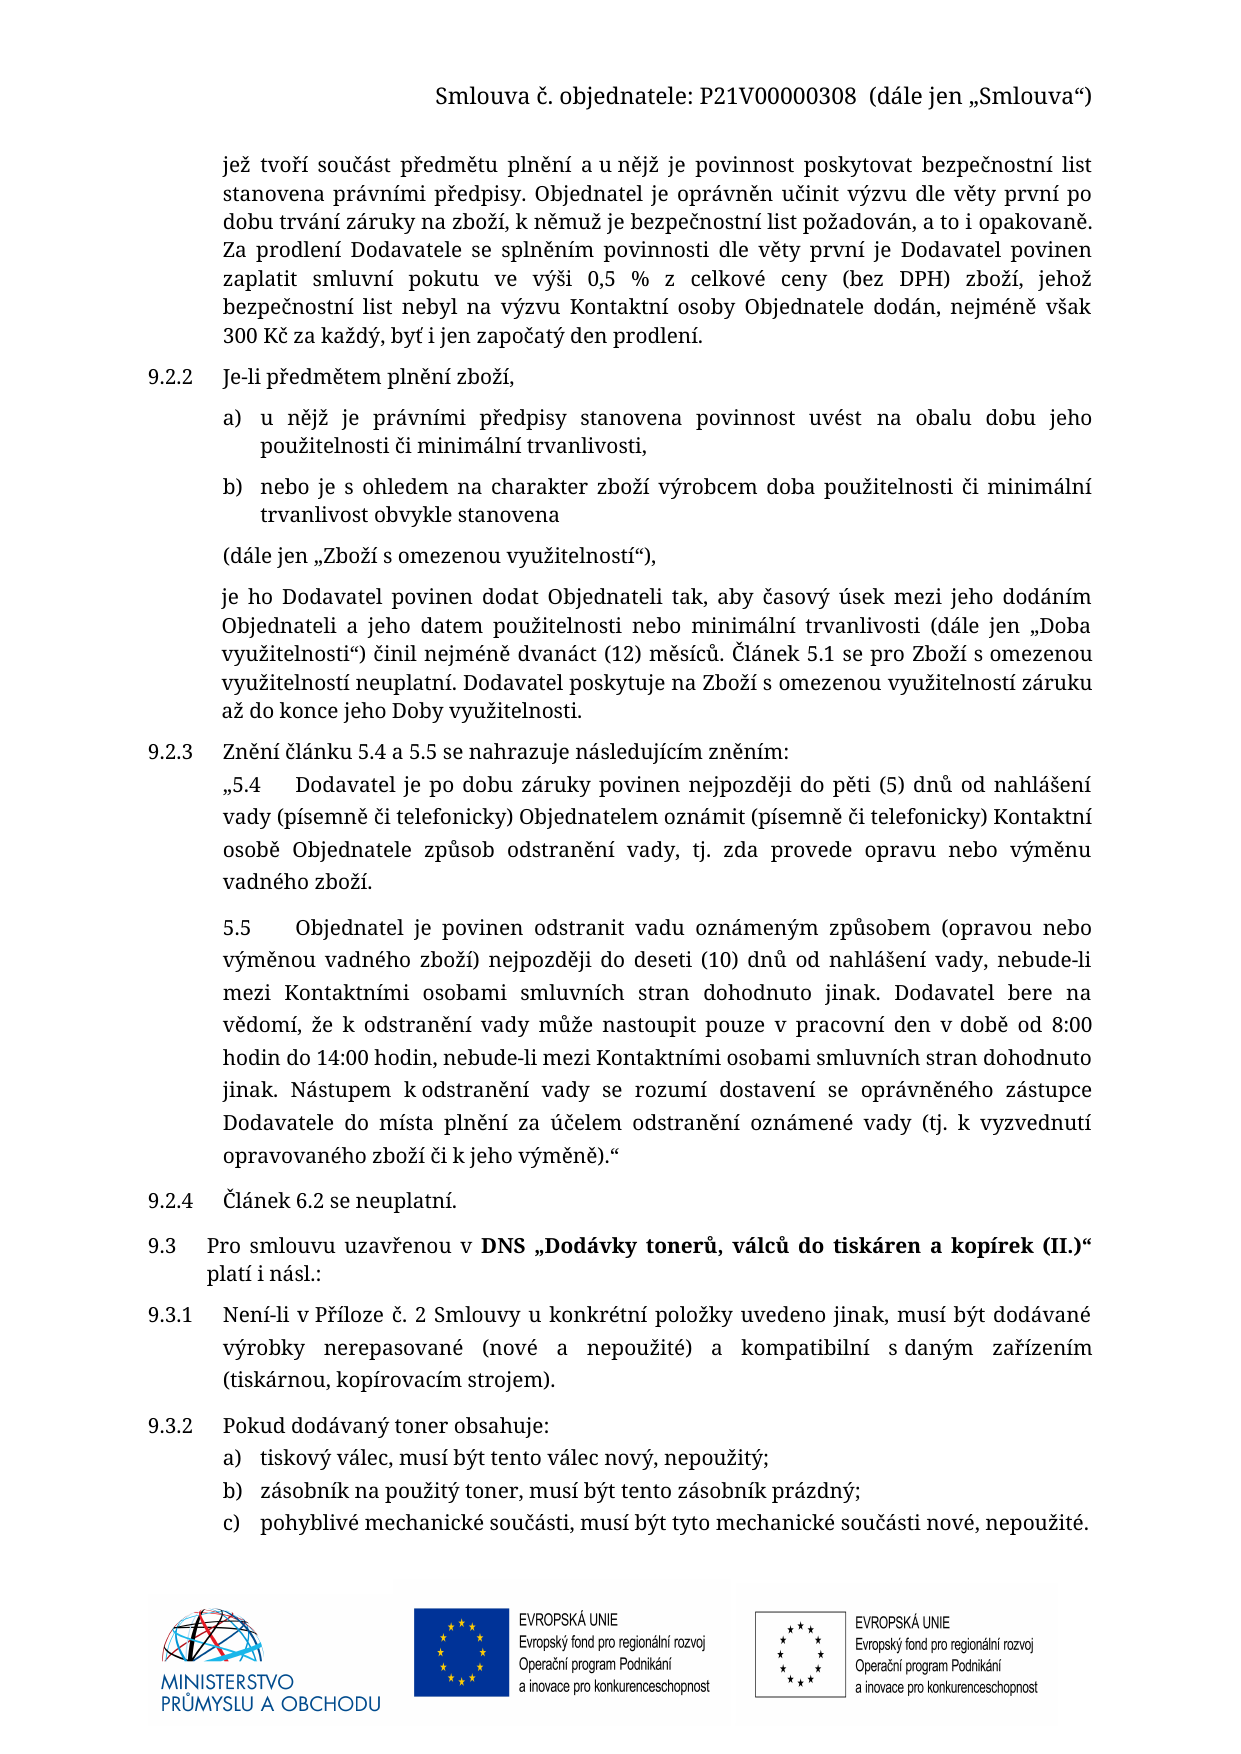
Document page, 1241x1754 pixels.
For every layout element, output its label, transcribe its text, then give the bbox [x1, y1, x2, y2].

list pohyblivé mechanické součásti, musí být tyto mechanické součásti nové, nepoužité. [223, 1508, 1093, 1537]
text je ho Dodavatel povinen dodat Objednateli tak, aby časový úsek mezi jeho dodáním Objednateli a jeho datem použitelnosti nebo minimální trvanlivosti (dále jen „Doba využitelnosti“) činil nejméně dvanáct (12) měsíců. Článek 5.1 se pro Zboží s omezenou využitelností neuplatní. Dodavatel poskytuje na Zboží s omezenou využitelností záruku až do konce jeho Doby využitelnosti. [221, 582, 1093, 724]
list Znění článku 5.4 a 5.5 se nahrazuje následujícím zněním: [148, 737, 1093, 766]
text (dále jen „Zboží s omezenou využitelností“), [223, 541, 1093, 570]
list zásobník na použitý toner, musí být tento zásobník prázdný; [223, 1476, 1093, 1504]
list u nějž je právními předpisy stanovena povinnost uvést na obalu dobu jeho použitelnosti či minimální trvanlivosti, [223, 403, 1093, 459]
list Pokud dodávaný toner obsahuje: [148, 1411, 1093, 1439]
list Není-li v Příloze č. 2 Smlouvy u konkrétní položky uvedeno jinak, musí být dodávané výrobky nerepasované (nové a nepoužité) a kompatibilní s daným zařízením (tiskárnou, kopírovacím strojem). [148, 1300, 1093, 1394]
list „5.4 Dodavatel je po dobu záruky povinen nejpozději do pěti (5) dnů od nahlášení vady (písemně či telefonicky) Objednatelem oznámit (písemně či telefonicky) Kontaktní osobě Objednatele způsob odstranění vady, tj. zda provede opravu nebo výměnu vadného zboží. [223, 770, 1093, 896]
list Je-li předmětem plnění zboží, [148, 362, 1093, 390]
list Článek 6.2 se neuplatní. [148, 1186, 1093, 1214]
picture [147, 1579, 1058, 1726]
list nebo je s ohledem na charakter zboží výrobcem doba použitelnosti či minimální trvanlivost obvykle stanovena [223, 472, 1093, 529]
list Pro smlouvu uzavřenou v DNS „Dodávky tonerů, válců do tiskáren a kopírek (II.)“ platí i násl.: [148, 1231, 1093, 1288]
list 5.5 Objednatel je povinen odstranit vadu oznámeným způsobem (opravou nebo výměnou vadného zboží) nejpozději do deseti (10) dnů od nahlášení vady, nebude-li mezi Kontaktními osobami smluvních stran dohodnuto jinak. Dodavatel bere na vědomí, že k odstranění vady může nastoupit pouze v pracovní den v době od 8:00 hodin do 14:00 hodin, nebude-li mezi Kontaktními osobami smluvních stran dohodnuto jinak. Nástupem k odstranění vady se rozumí dostavení se oprávněného zástupce Dodavatele do místa plnění za účelem odstranění oznámené vady (tj. k vyzvednutí opravovaného zboží či k jeho výměně).“ [223, 913, 1093, 1169]
list tiskový válec, musí být tento válec nový, nepoužitý; [223, 1443, 1093, 1472]
